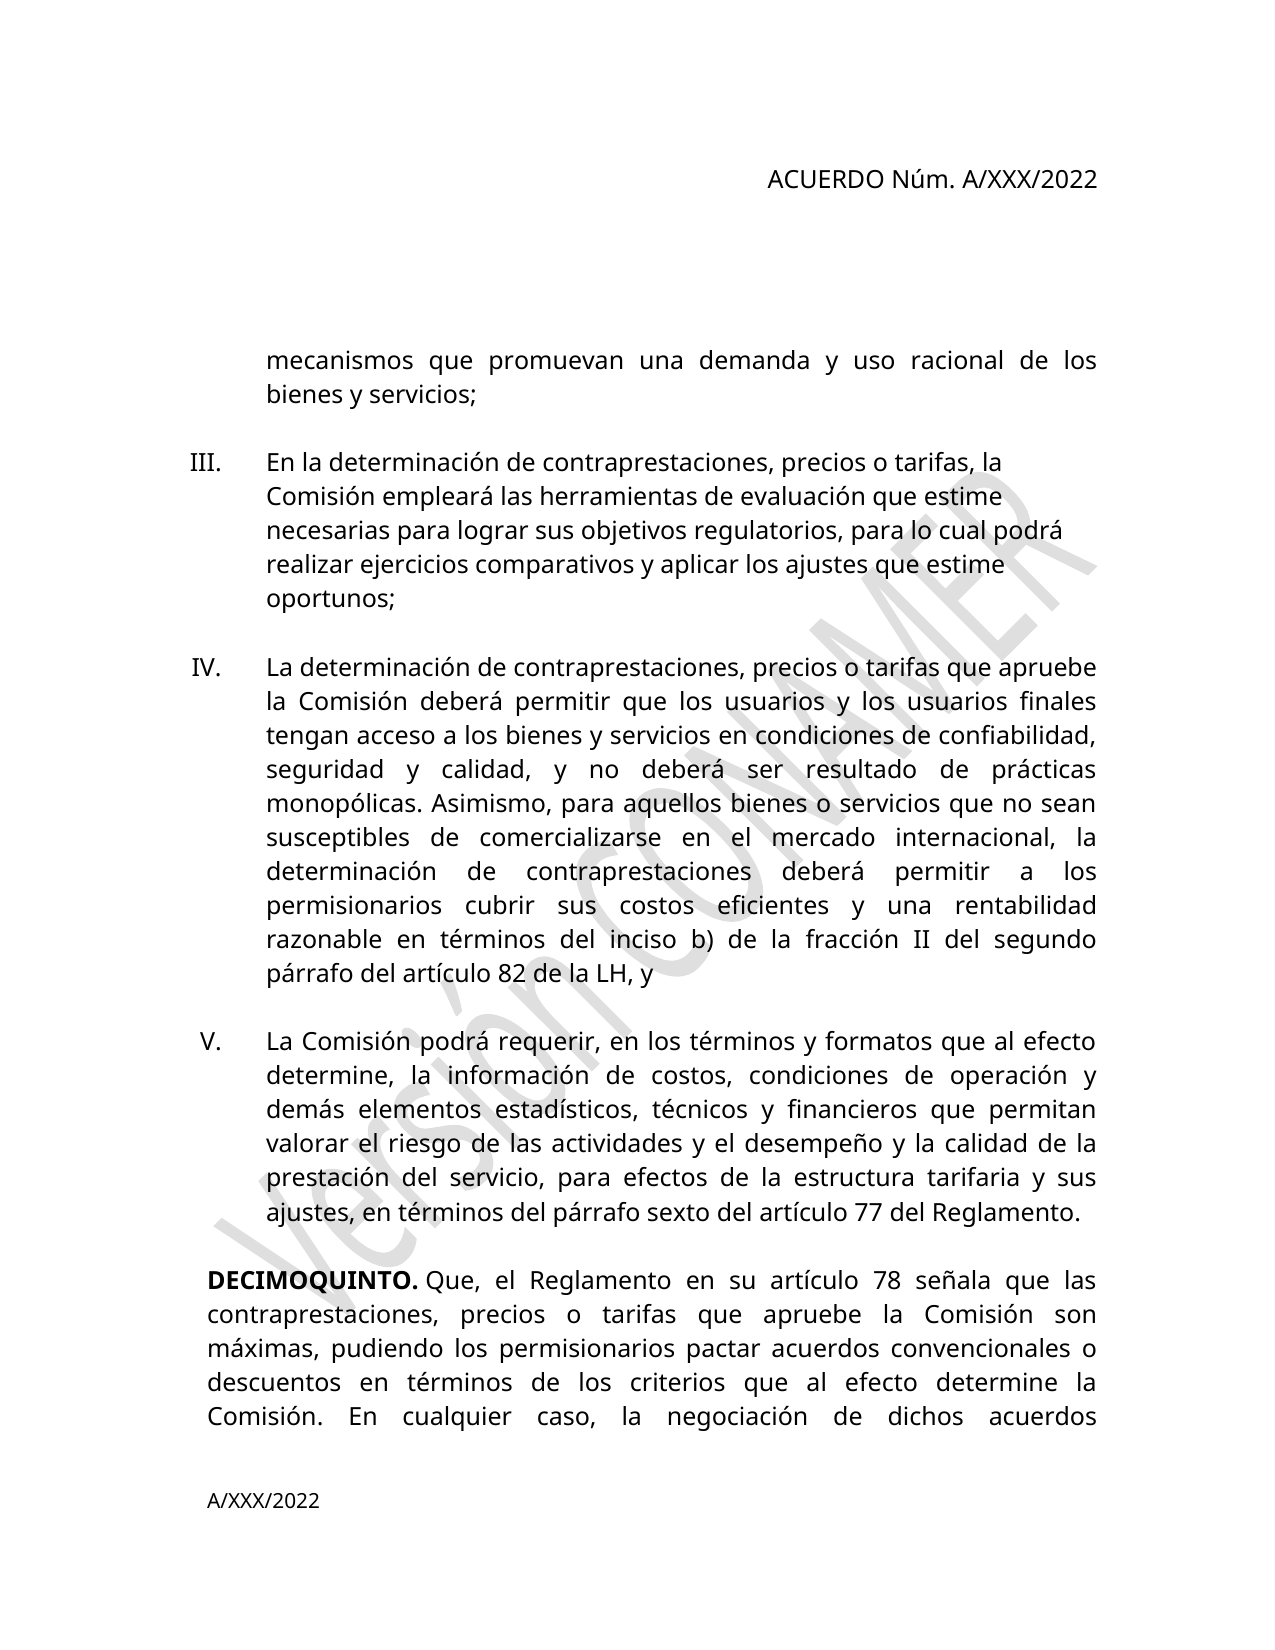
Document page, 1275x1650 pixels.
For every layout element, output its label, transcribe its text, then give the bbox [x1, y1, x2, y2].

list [207, 1262, 1098, 1433]
list En la determinación de contraprestaciones, precios o tarifas, la Comisión empleará las herramientas de evaluación que estime necesarias para lograr sus objetivos regulatorios, para lo cual podrá realizar ejercicios comparativos y aplicar los ajustes que estime oportunos; [222, 445, 1098, 615]
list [222, 343, 1098, 411]
list La determinación de contraprestaciones, precios o tarifas que apruebe la Comisión deberá permitir que los usuarios y los usuarios finales tengan acceso a los bienes y servicios en condiciones de confiabilidad, seguridad y calidad, y no deberá ser resultado de prácticas monopólicas. Asimismo, para aquellos bienes o servicios que no sean susceptibles de comercializarse en el mercado internacional, la determinación de contraprestaciones deberá permitir a los permisionarios cubrir sus costos eficientes y una rentabilidad razonable en términos del inciso b) de la fracción II del segundo párrafo del artículo 82 de la LH, y [222, 649, 1098, 990]
list La Comisión podrá requerir, en los términos y formatos que al efecto determine, la información de costos, condiciones de operación y demás elementos estadísticos, técnicos y financieros que permitan valorar el riesgo de las actividades y el desempeño y la calidad de la prestación del servicio, para efectos de la estructura tarifaria y sus ajustes, en términos del párrafo sexto del artículo 77 del Reglamento. [222, 1024, 1098, 1228]
